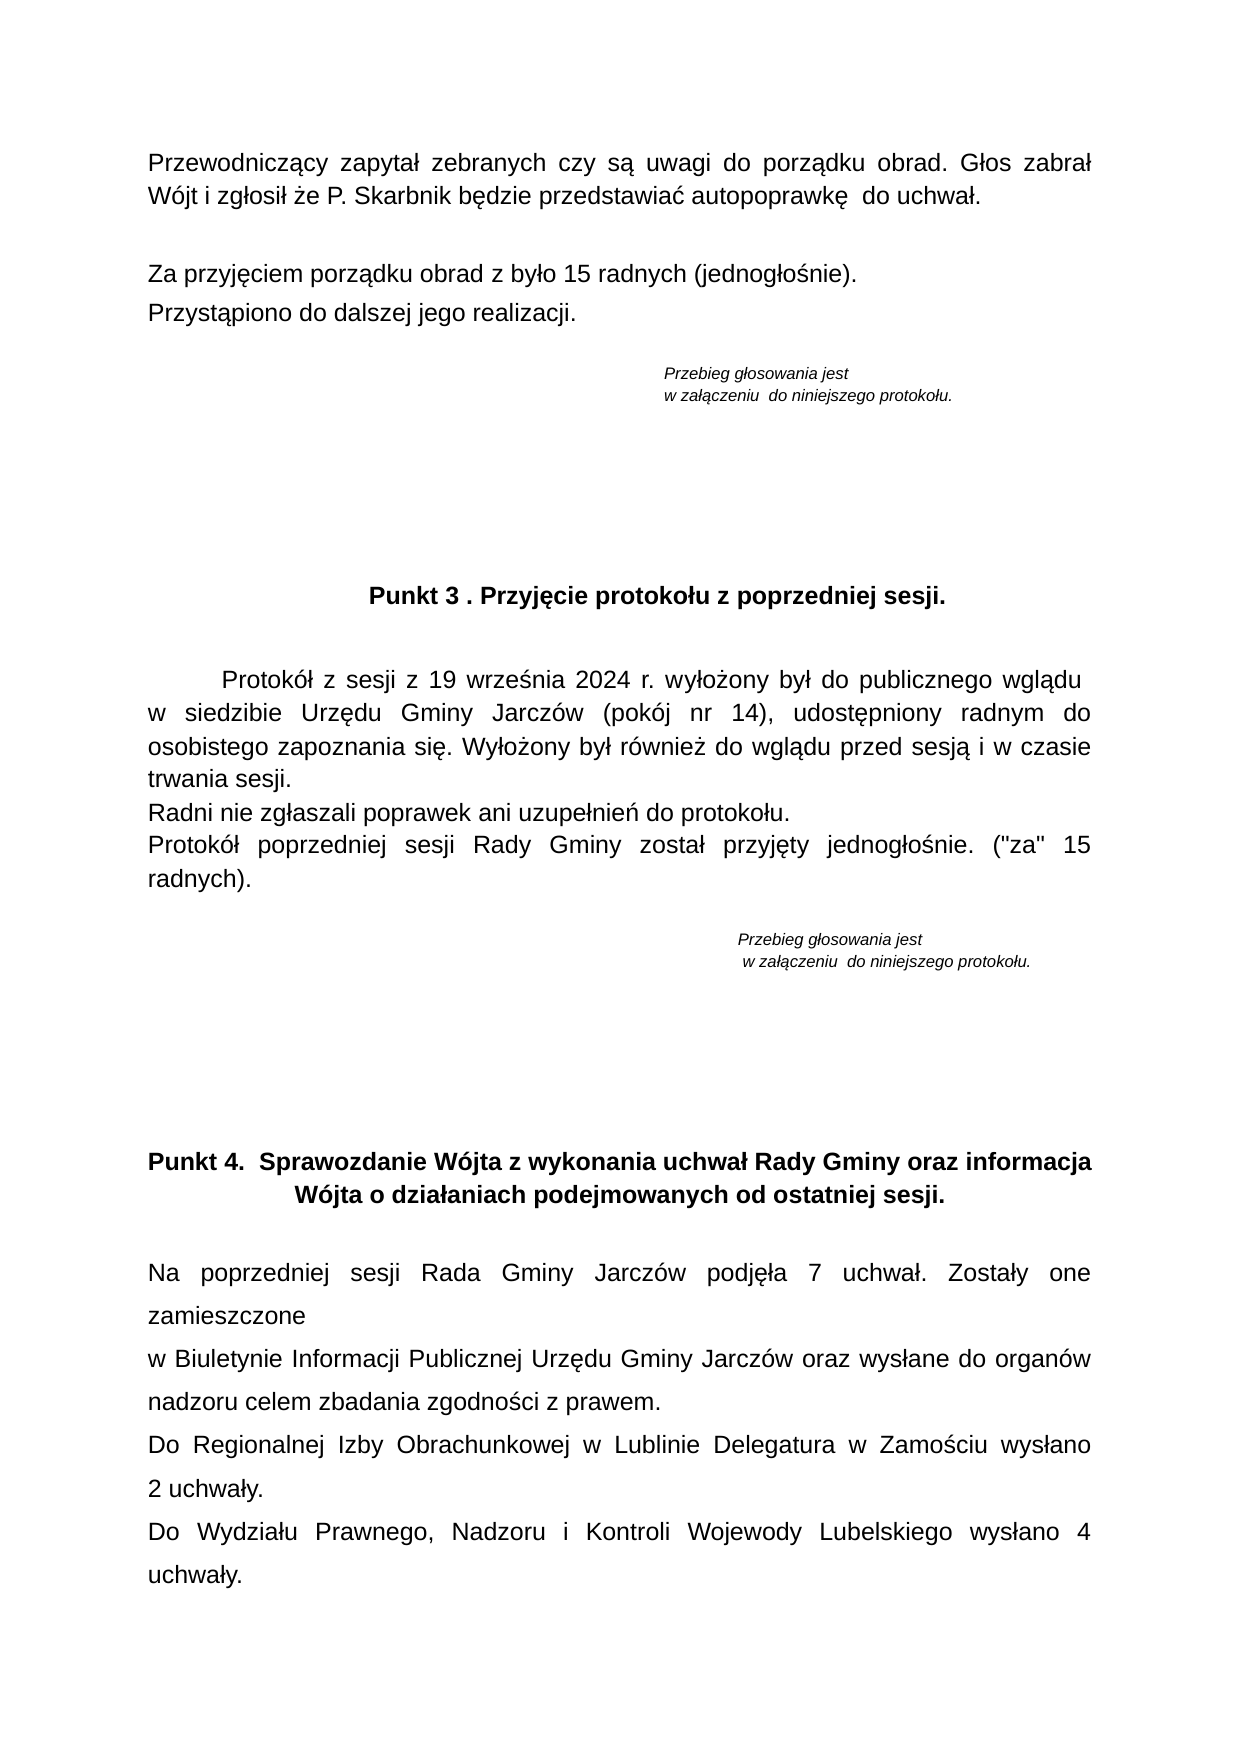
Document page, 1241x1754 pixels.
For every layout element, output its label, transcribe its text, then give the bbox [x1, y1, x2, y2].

text Przebieg głosowania jest w załączeniu do niniejszego protokołu. [148, 929, 1093, 971]
text Za przyjęciem porządku obrad z było 15 radnych (jednogłośnie). [148, 258, 1093, 287]
text Przebieg głosowania jest w załączeniu do niniejszego protokołu. [223, 363, 1093, 405]
text Przystąpiono do dalszej jego realizacji. [148, 297, 1093, 326]
text Do Regionalnej Izby Obrachunkowej w Lublinie Delegatura w Zamościu wysłano 2 uchwały. [148, 1430, 1093, 1502]
text Protokół z sesji z 19 września 2024 r. wyłożony był do publicznego wglądu w siedzibie Urzędu Gminy Jarczów (pokój nr 14), udostępniony radnym do osobistego zapoznania się. Wyłożony był również do wglądu przed sesją i w czasie trwania sesji. [148, 665, 1093, 793]
text Radni nie zgłaszali poprawek ani uzupełnień do protokołu. [148, 797, 1093, 826]
text Punkt 4. Sprawozdanie Wójta z wykonania uchwał Rady Gminy oraz informacja Wójta o działaniach podejmowanych od ostatniej sesji. [148, 1147, 1093, 1209]
text Przewodniczący zapytał zebranych czy są uwagi do porządku obrad. Głos zabrał Wójt i zgłosił że P. Skarbnik będzie przedstawiać autopoprawkę do uchwał. [148, 148, 1093, 209]
text Protokół poprzedniej sesji Rady Gminy został przyjęty jednogłośnie. ("za" 15 radnych). [148, 831, 1093, 892]
text Do Wydziału Prawnego, Nadzoru i Kontroli Wojewody Lubelskiego wysłano 4 uchwały. [148, 1517, 1093, 1588]
text Punkt 3 . Przyjęcie protokołu z poprzedniej sesji. [223, 581, 1093, 610]
text Na poprzedniej sesji Rada Gminy Jarczów podjęła 7 uchwał. Zostały one zamieszczone w Biuletynie Informacji Publicznej Urzędu Gminy Jarczów oraz wysłane do organów nadzoru celem zbadania zgodności z prawem. [148, 1258, 1093, 1416]
